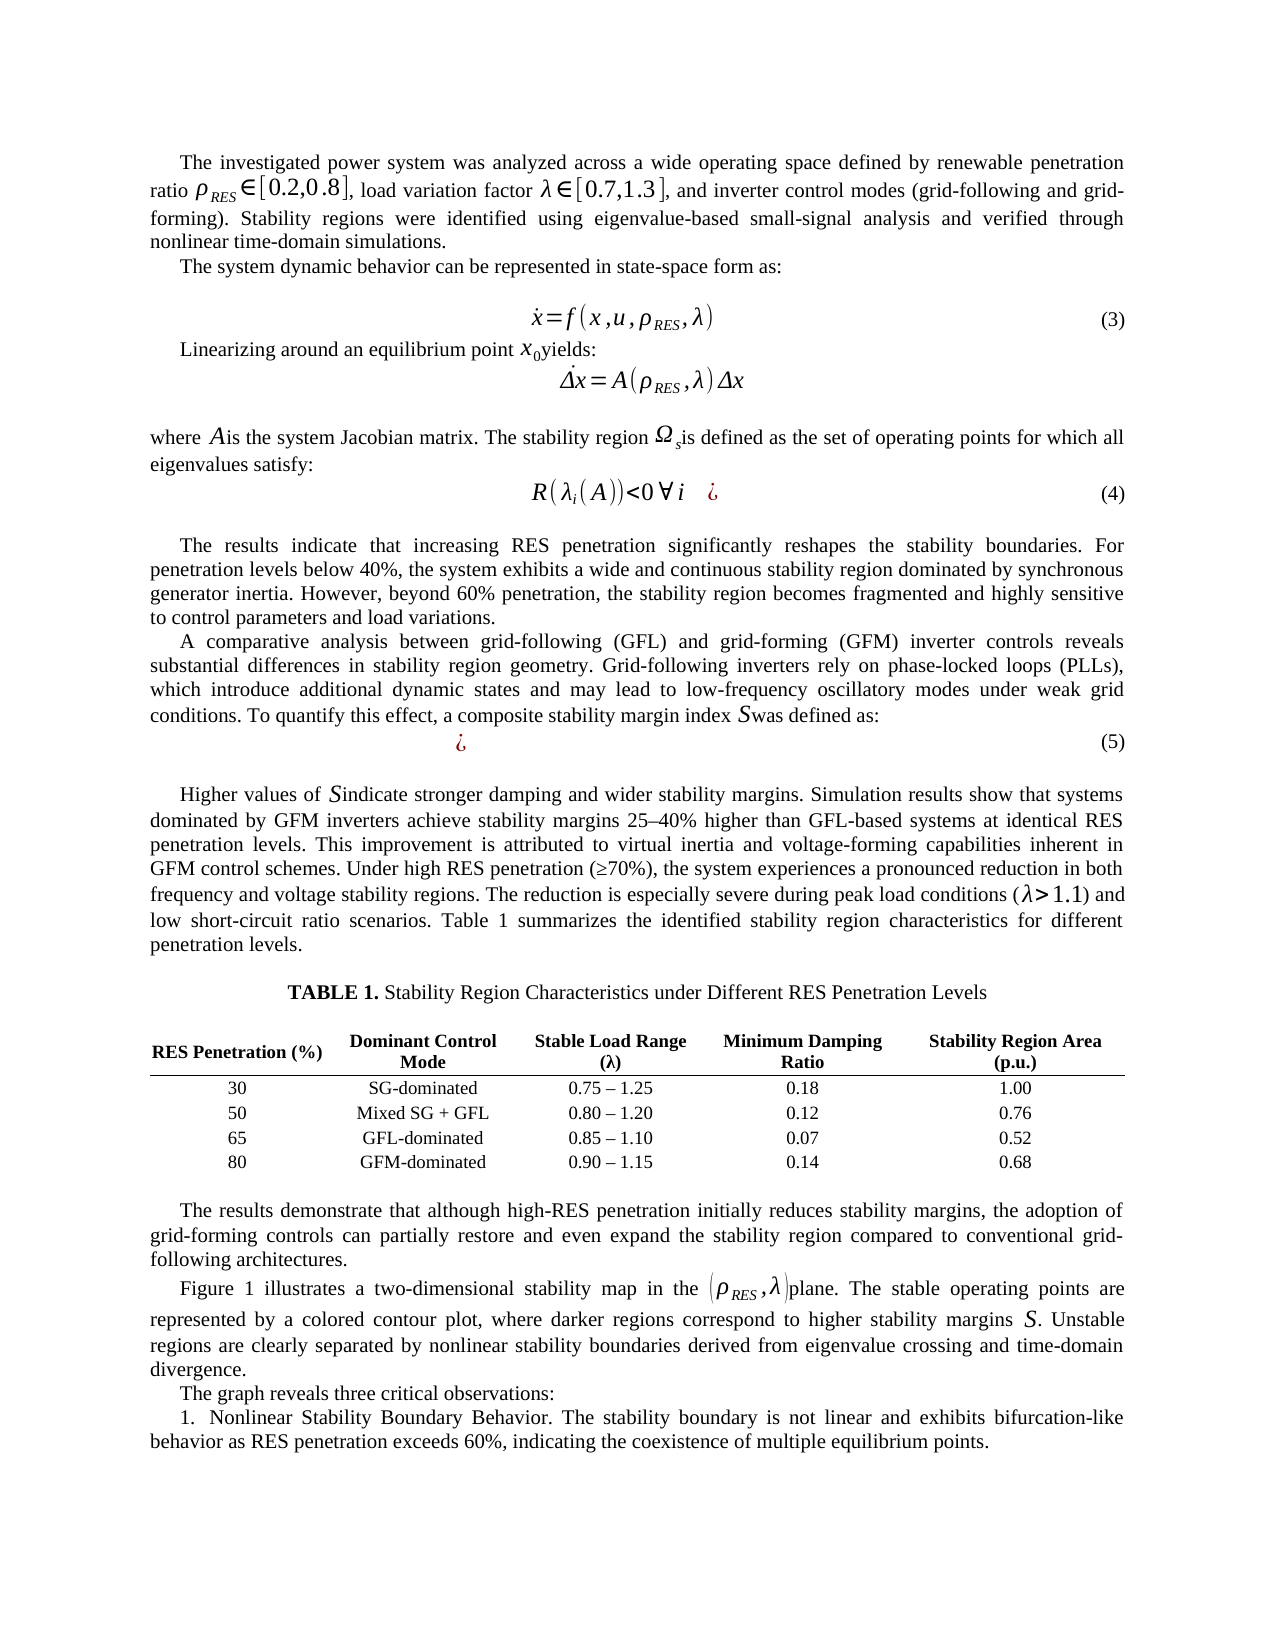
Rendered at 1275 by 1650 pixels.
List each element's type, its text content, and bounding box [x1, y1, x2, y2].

text The investigated power system was analyzed across a wide operating space defined by renewable penetration ratio , load variation factor , and inverter control modes (grid-following and grid-forming). Stability regions were identified using eigenvalue-based small-signal analysis and verified through nonlinear time-domain simulations. [150, 150, 1125, 253]
text The graph reveals three critical observations: [150, 1381, 1125, 1405]
text Linearizing around an equilibrium point yields: [150, 334, 1125, 365]
text Figure 1 illustrates a two-dimensional stability map in the plane. The stable operating points are represented by a colored contour plot, where darker regions correspond to higher stability margins . Unstable regions are clearly separated by nonlinear stability boundaries derived from eigenvalue crossing and time-domain divergence. [150, 1271, 1125, 1381]
text The results demonstrate that although high-RES penetration initially reduces stability margins, the adoption of grid-forming controls can partially restore and even expand the stability region compared to conventional grid-following architectures. [150, 1198, 1125, 1271]
text A comparative analysis between grid-following (GFL) and grid-forming (GFM) inverter controls reveals substantial differences in stability region geometry. Grid-following inverters rely on phase-locked loops (PLLs), which introduce additional dynamic states and may lead to low-frequency oscillatory modes under weak grid conditions. To quantify this effect, a composite stability margin index was defined as: [150, 629, 1125, 728]
text where is the system Jacobian matrix. The stability region is defined as the set of operating points for which all eigenvalues satisfy: [150, 421, 1125, 476]
text (3) [150, 302, 1125, 334]
text (4) [150, 476, 1125, 508]
text TABLE 1. Stability Region Characteristics under Different RES Penetration Levels [150, 980, 1125, 1004]
table_header RES Penetration (%) [150, 1028, 324, 1074]
text The results indicate that increasing RES penetration significantly reshapes the stability boundaries. For penetration levels below 40%, the system exhibits a wide and continuous stability region dominated by synchronous generator inertia. However, beyond 60% penetration, the stability region becomes fragmented and highly sensitive to control parameters and load variations. [150, 532, 1125, 629]
text The system dynamic behavior can be represented in state-space form as: [150, 253, 1125, 278]
list Nonlinear Stability Boundary Behavior. The stability boundary is not linear and exhibits bifurcation-like behavior as RES penetration exceeds 60%, indicating the coexistence of multiple equilibrium points. [150, 1405, 1125, 1453]
text (5) [150, 728, 1125, 757]
text Higher values of indicate stronger damping and wider stability margins. Simulation results show that systems dominated by GFM inverters achieve stability margins 25–40% higher than GFL-based systems at identical RES penetration levels. This improvement is attributed to virtual inertia and voltage-forming capabilities inherent in GFM control schemes. Under high RES penetration (≥70%), the system experiences a pronounced reduction in both frequency and voltage stability regions. The reduction is especially severe during peak load conditions () and low short-circuit ratio scenarios. Table 1 summarizes the identified stability region characteristics for different penetration levels. [150, 781, 1125, 956]
